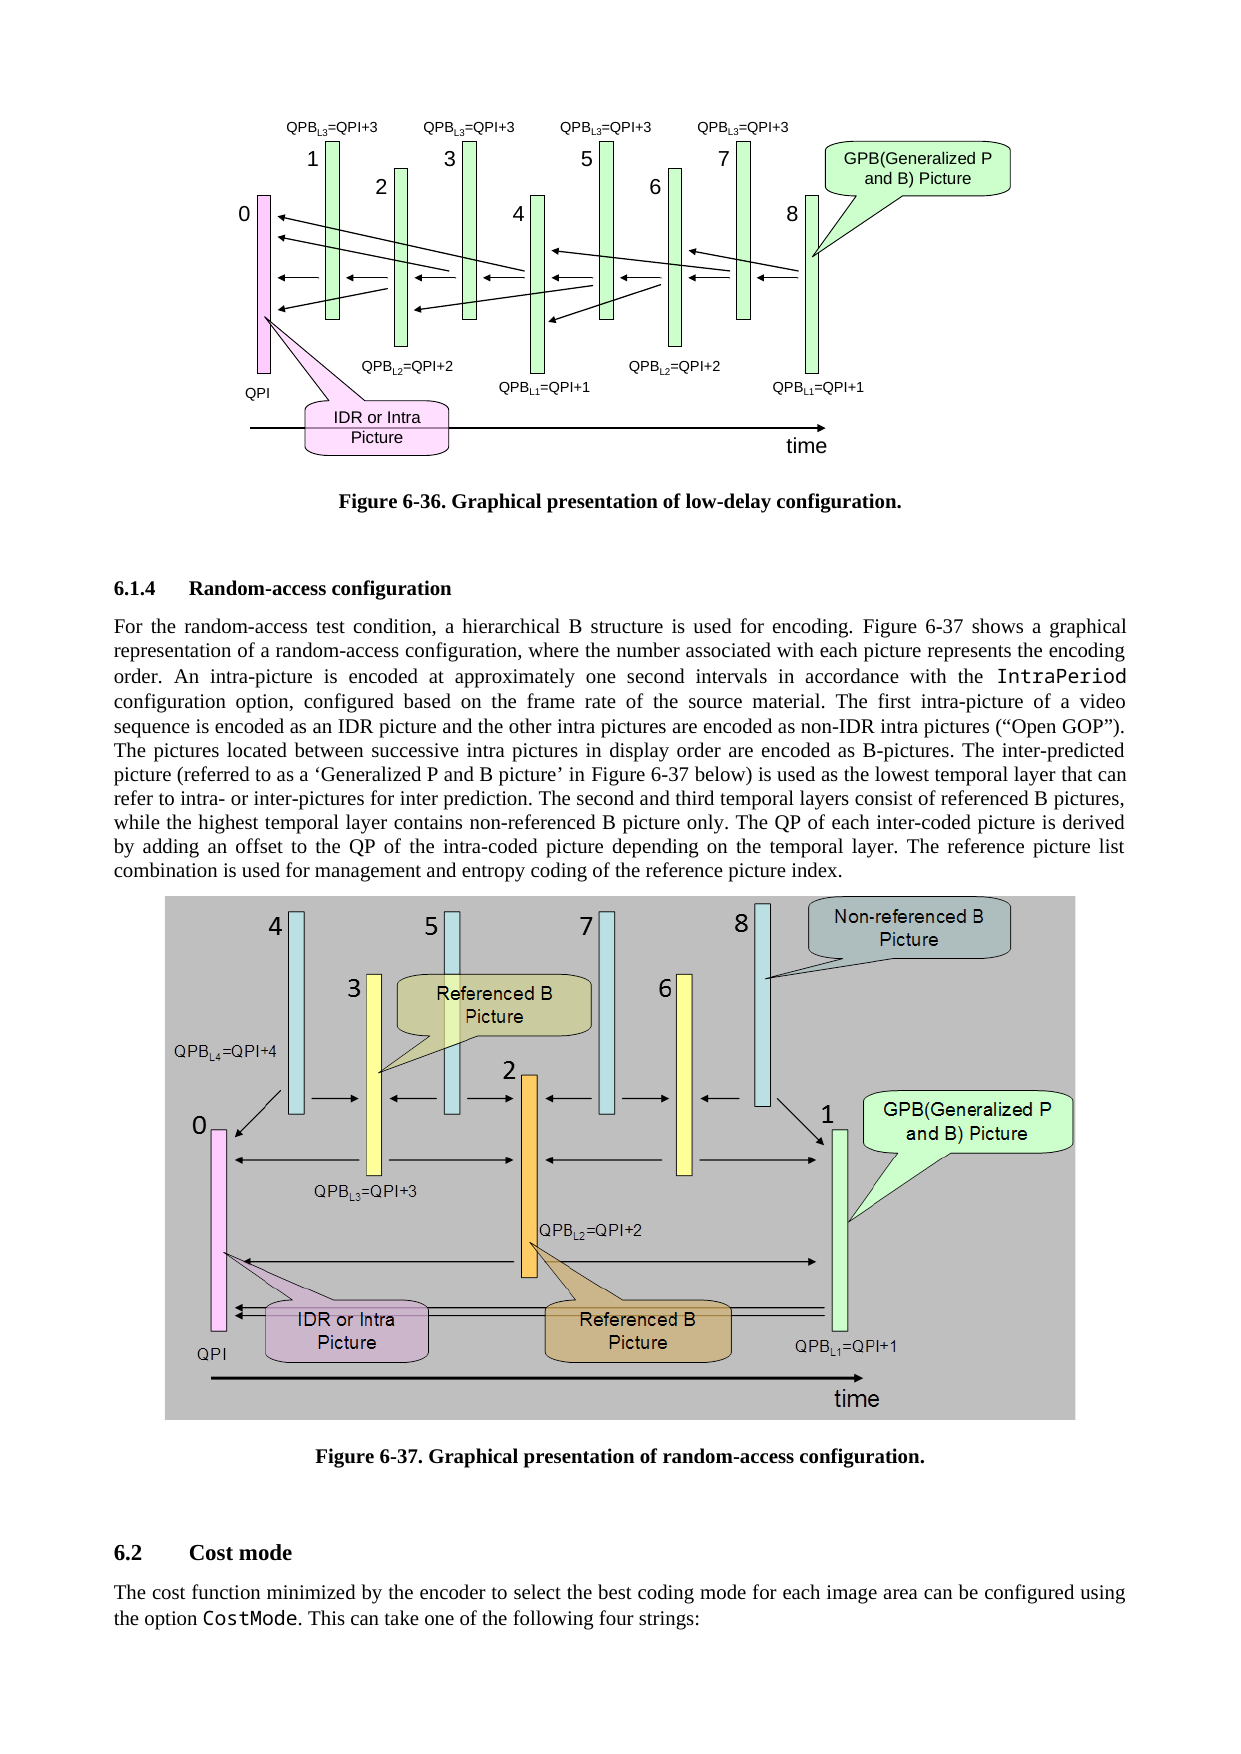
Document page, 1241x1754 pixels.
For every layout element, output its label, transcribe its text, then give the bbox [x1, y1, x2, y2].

subtitle Random-access configuration [113, 576, 1127, 600]
picture [164, 896, 1076, 1420]
subtitle Cost mode [113, 1539, 1127, 1566]
text The cost function minimized by the encoder to select the best coding mode for each image area can be configured using the option CostMode. This can take one of the following four strings: [113, 1580, 1127, 1631]
